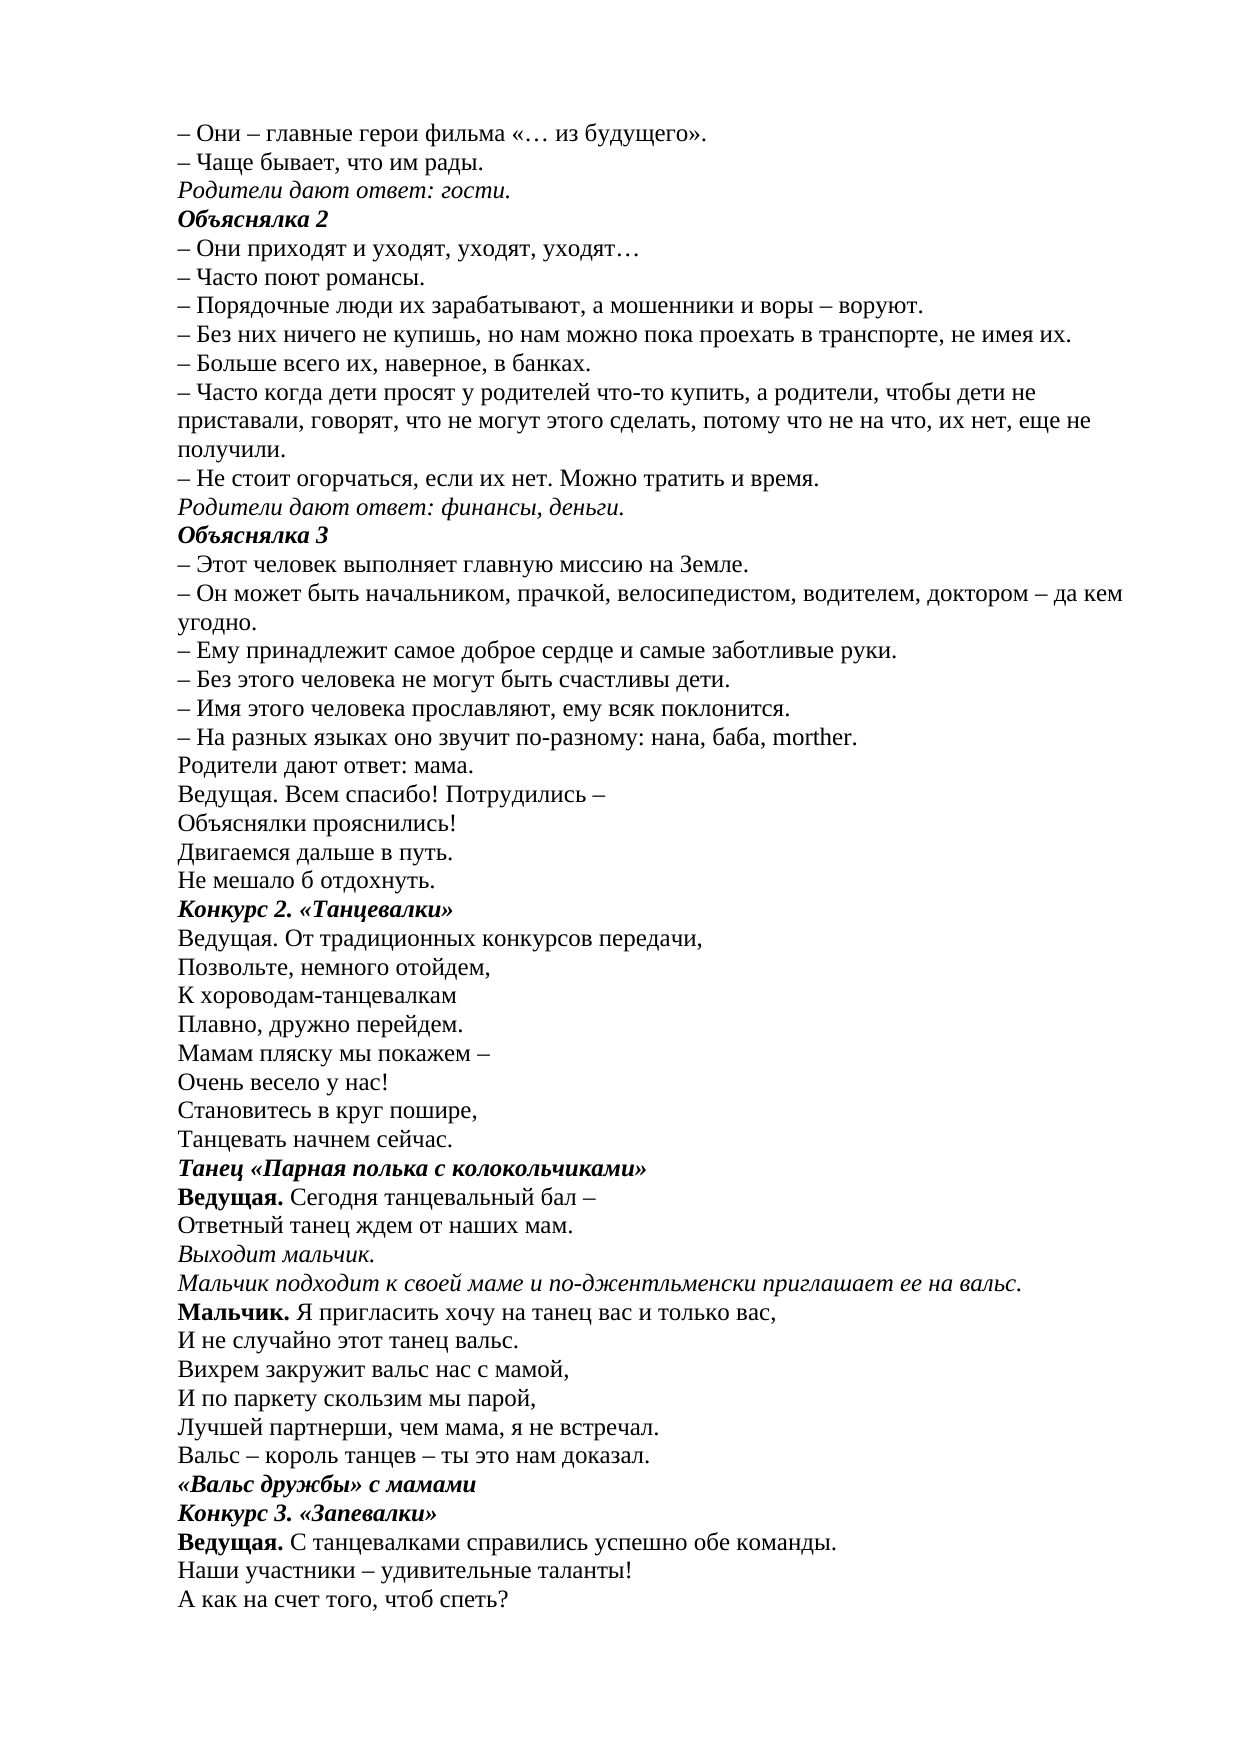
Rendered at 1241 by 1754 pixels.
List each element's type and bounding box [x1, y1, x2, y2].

text [177, 118, 1152, 1153]
text [177, 1153, 1152, 1613]
